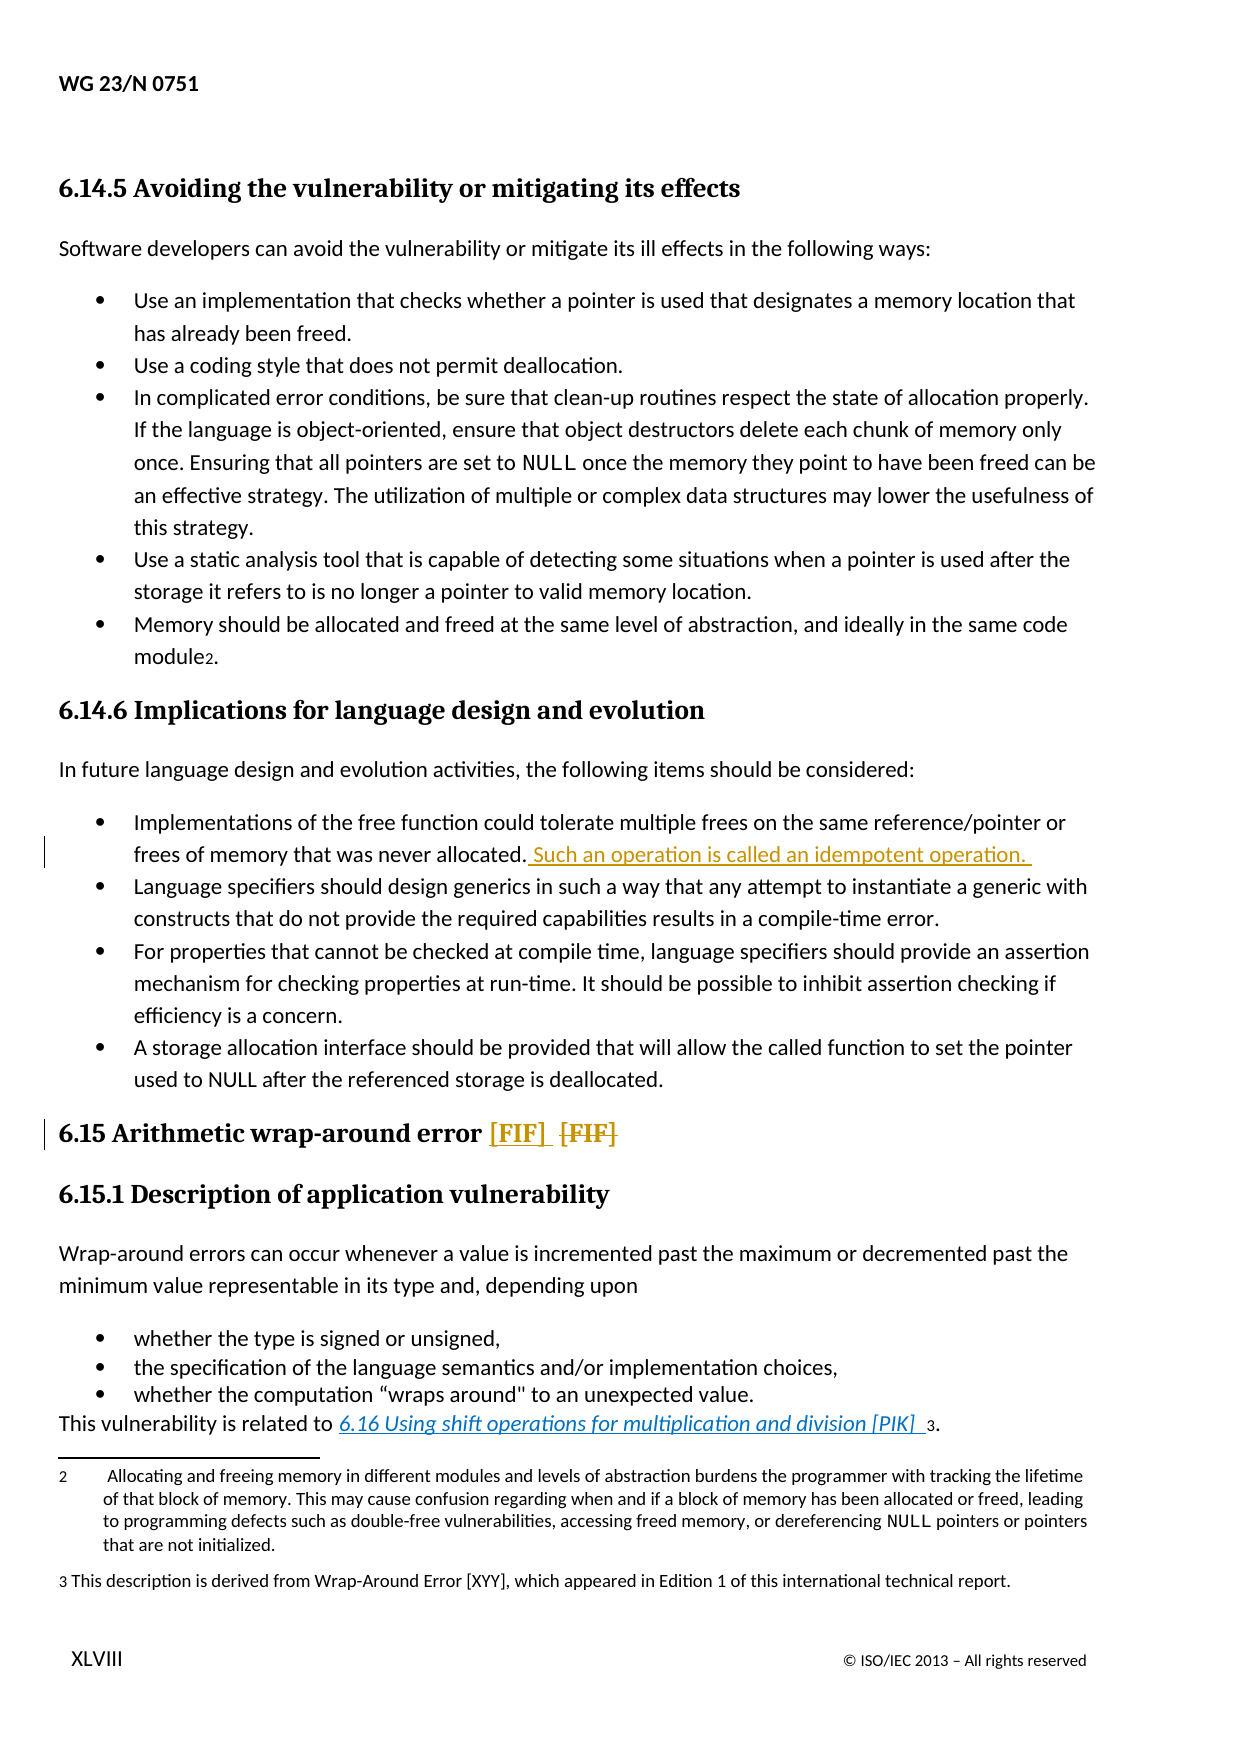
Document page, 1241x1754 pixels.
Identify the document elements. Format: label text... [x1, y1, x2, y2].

subtitle 6.15.1 Description of application vulnerability [58, 1179, 1099, 1210]
text Software developers can avoid the vulnerability or mitigate its ill effects in the following ways: [58, 234, 1099, 262]
list Use an implementation that checks whether a pointer is used that designates a memory location that has already been freed. [96, 287, 1099, 347]
list the specification of the language semantics and/or implementation choices, [96, 1353, 1099, 1381]
list whether the computation “wraps around" to an unexpected value. [96, 1381, 1099, 1409]
subtitle 6.14.6 Implications for language design and evolution [58, 695, 1099, 726]
list Language specifiers should design generics in such a way that any attempt to instantiate a generic with constructs that do not provide the required capabilities results in a compile-time error. [96, 872, 1099, 933]
list whether the type is signed or unsigned, [96, 1324, 1099, 1353]
text Wrap-around errors can occur whenever a value is incremented past the maximum or decremented past the minimum value representable in its type and, depending upon [58, 1239, 1099, 1299]
list Use a coding style that does not permit deallocation. [96, 351, 1099, 379]
list Use a static analysis tool that is capable of detecting some situations when a pointer is used after the storage it refers to is no longer a pointer to valid memory location. [96, 545, 1099, 606]
list Memory should be allocated and freed at the same level of abstraction, and ideally in the same code module. [96, 610, 1099, 670]
list For properties that cannot be checked at compile time, language specifiers should provide an assertion mechanism for checking properties at run-time. It should be possible to inhibit assertion checking if efficiency is a concern. [96, 937, 1099, 1029]
text In future language design and evolution activities, the following items should be considered: [58, 755, 1099, 783]
list Implementations of the free function could tolerate multiple frees on the same reference/pointer or frees of memory that was never allocated. [96, 808, 1099, 868]
text This vulnerability is related to 6.16 Using shift operations for multiplication and division [PIK]. [58, 1409, 1099, 1437]
subtitle 6.14.5 Avoiding the vulnerability or mitigating its effects [58, 173, 1099, 205]
subtitle 6.15 Arithmetic wrap-around error [58, 1118, 1099, 1150]
list A storage allocation interface should be provided that will allow the called function to set the pointer used to NULL after the referenced storage is deallocated. [96, 1033, 1099, 1093]
list In complicated error conditions, be sure that clean-up routines respect the state of allocation properly. If the language is object-oriented, ensure that object destructors delete each chunk of memory only once. Ensuring that all pointers are set to NULL once the memory they point to have been freed can be an effective strategy. The utilization of multiple or complex data structures may lower the usefulness of this strategy. [96, 383, 1099, 541]
